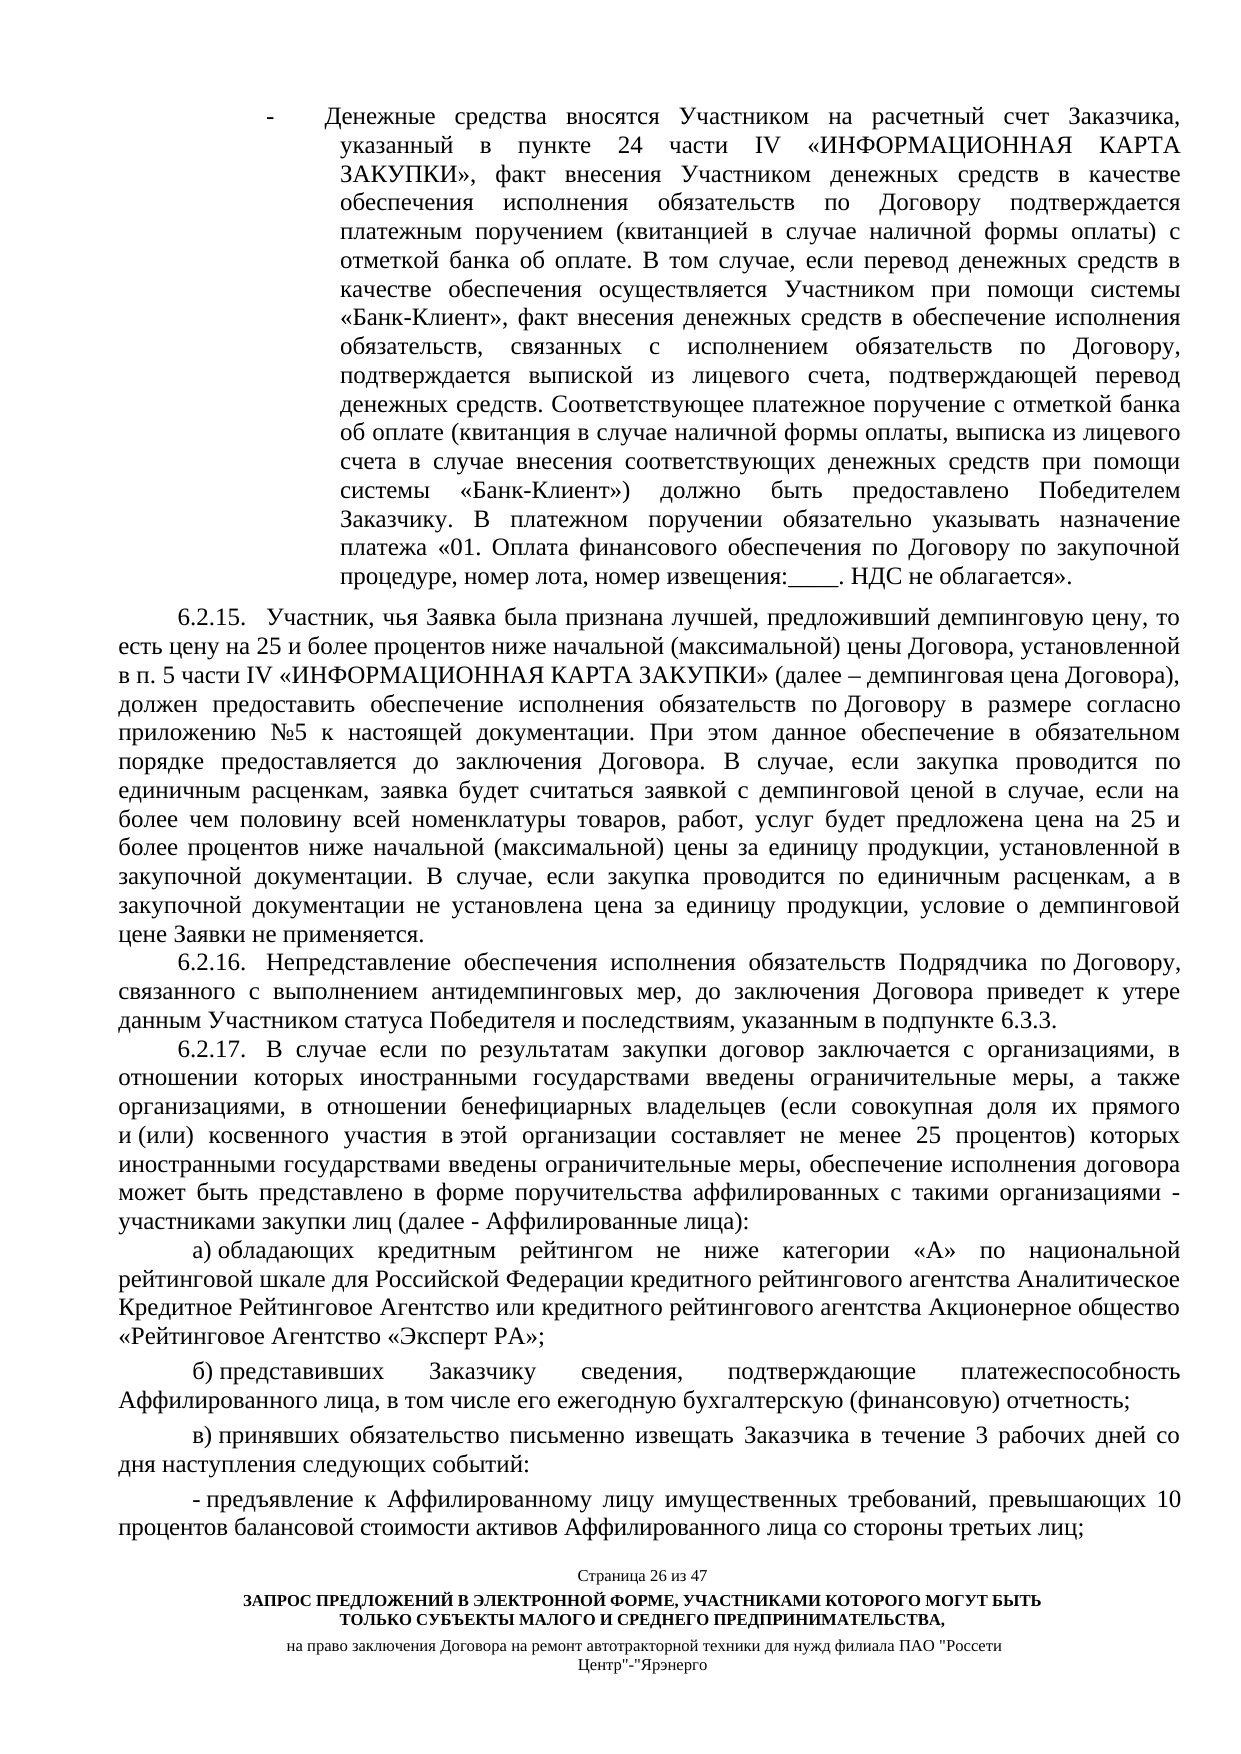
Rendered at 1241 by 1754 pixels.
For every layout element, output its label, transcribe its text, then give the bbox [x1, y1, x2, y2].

list Денежные средства вносятся Участником на расчетный счет Заказчика, указанный в пункте 24 части IV «ИНФОРМАЦИОННАЯ КАРТА ЗАКУПКИ», факт внесения Участником денежных средств в качестве обеспечения исполнения обязательств по Договору подтверждается платежным поручением (квитанцией в случае наличной формы оплаты) с отметкой банка об оплате. В том случае, если перевод денежных средств в качестве обеспечения осуществляется Участником при помощи системы «Банк-Клиент», факт внесения денежных средств в обеспечение исполнения обязательств, связанных с исполнением обязательств по Договору, подтверждается выпиской из лицевого счета, подтверждающей перевод денежных средств. Соответствующее платежное поручение с отметкой банка об оплате (квитанция в случае наличной формы оплаты, выписка из лицевого счета в случае внесения соответствующих денежных средств при помощи системы «Банк-Клиент») должно быть предоставлено Победителем Заказчику. В платежном поручении обязательно указывать назначение платежа «01. Оплата финансового обеспечения по Договору по закупочной процедуре, номер лота, номер извещения:____. НДС не облагается». [266, 101, 1181, 590]
list предъявление к Аффилированному лицу имущественных требований, превышающих 10 процентов балансовой стоимости активов Аффилированного лица со стороны третьих лиц; [118, 1484, 1181, 1541]
text в) принявших обязательство письменно извещать Заказчика в течение 3 рабочих дней со дня наступления следующих событий: [118, 1420, 1181, 1477]
text а) обладающих кредитным рейтингом не ниже категории «А» по национальной рейтинговой шкале для Российской Федерации кредитного рейтингового агентства Аналитическое Кредитное Рейтинговое Агентство или кредитного рейтингового агентства Акционерное общество «Рейтинговое Агентство «Эксперт РА»; [118, 1235, 1181, 1350]
subtitle В случае если по результатам закупки договор заключается с организациями, в отношении которых иностранными государствами введены ограничительные меры, а также организациями, в отношении бенефициарных владельцев (если совокупная доля их прямого и (или) косвенного участия в этой организации составляет не менее 25 процентов) которых иностранными государствами введены ограничительные меры, обеспечение исполнения договора может быть представлено в форме поручительства аффилированных с такими организациями - участниками закупки лиц (далее - Аффилированные лица): [118, 1034, 1181, 1235]
text б) представивших Заказчику сведения, подтверждающие платежеспособность Аффилированного лица, в том числе его ежегодную бухгалтерскую (финансовую) отчетность; [118, 1356, 1181, 1414]
subtitle Участник, чья Заявка была признана лучшей, предложивший демпинговую цену, то есть цену на 25 и более процентов ниже начальной (максимальной) цены Договора, установленной в п. 5 части IV «ИНФОРМАЦИОННАЯ КАРТА ЗАКУПКИ» (далее – демпинговая цена Договора), должен предоставить обеспечение исполнения обязательств по Договору в размере согласно приложению №5 к настоящей документации. При этом данное обеспечение в обязательном порядке предоставляется до заключения Договора. В случае, если закупка проводится по единичным расценкам, заявка будет считаться заявкой с демпинговой ценой в случае, если на более чем половину всей номенклатуры товаров, работ, услуг будет предложена цена на 25 и более процентов ниже начальной (максимальной) цены за единицу продукции, установленной в закупочной документации. В случае, если закупка проводится по единичным расценкам, а в закупочной документации не установлена цена за единицу продукции, условие о демпинговой цене Заявки не применяется. [118, 602, 1181, 947]
subtitle Непредставление обеспечения исполнения обязательств Подрядчика по Договору, связанного с выполнением антидемпинговых мер, до заключения Договора приведет к утере данным Участником статуса Победителя и последствиям, указанным в подпункте 6.3.3. [118, 947, 1181, 1034]
